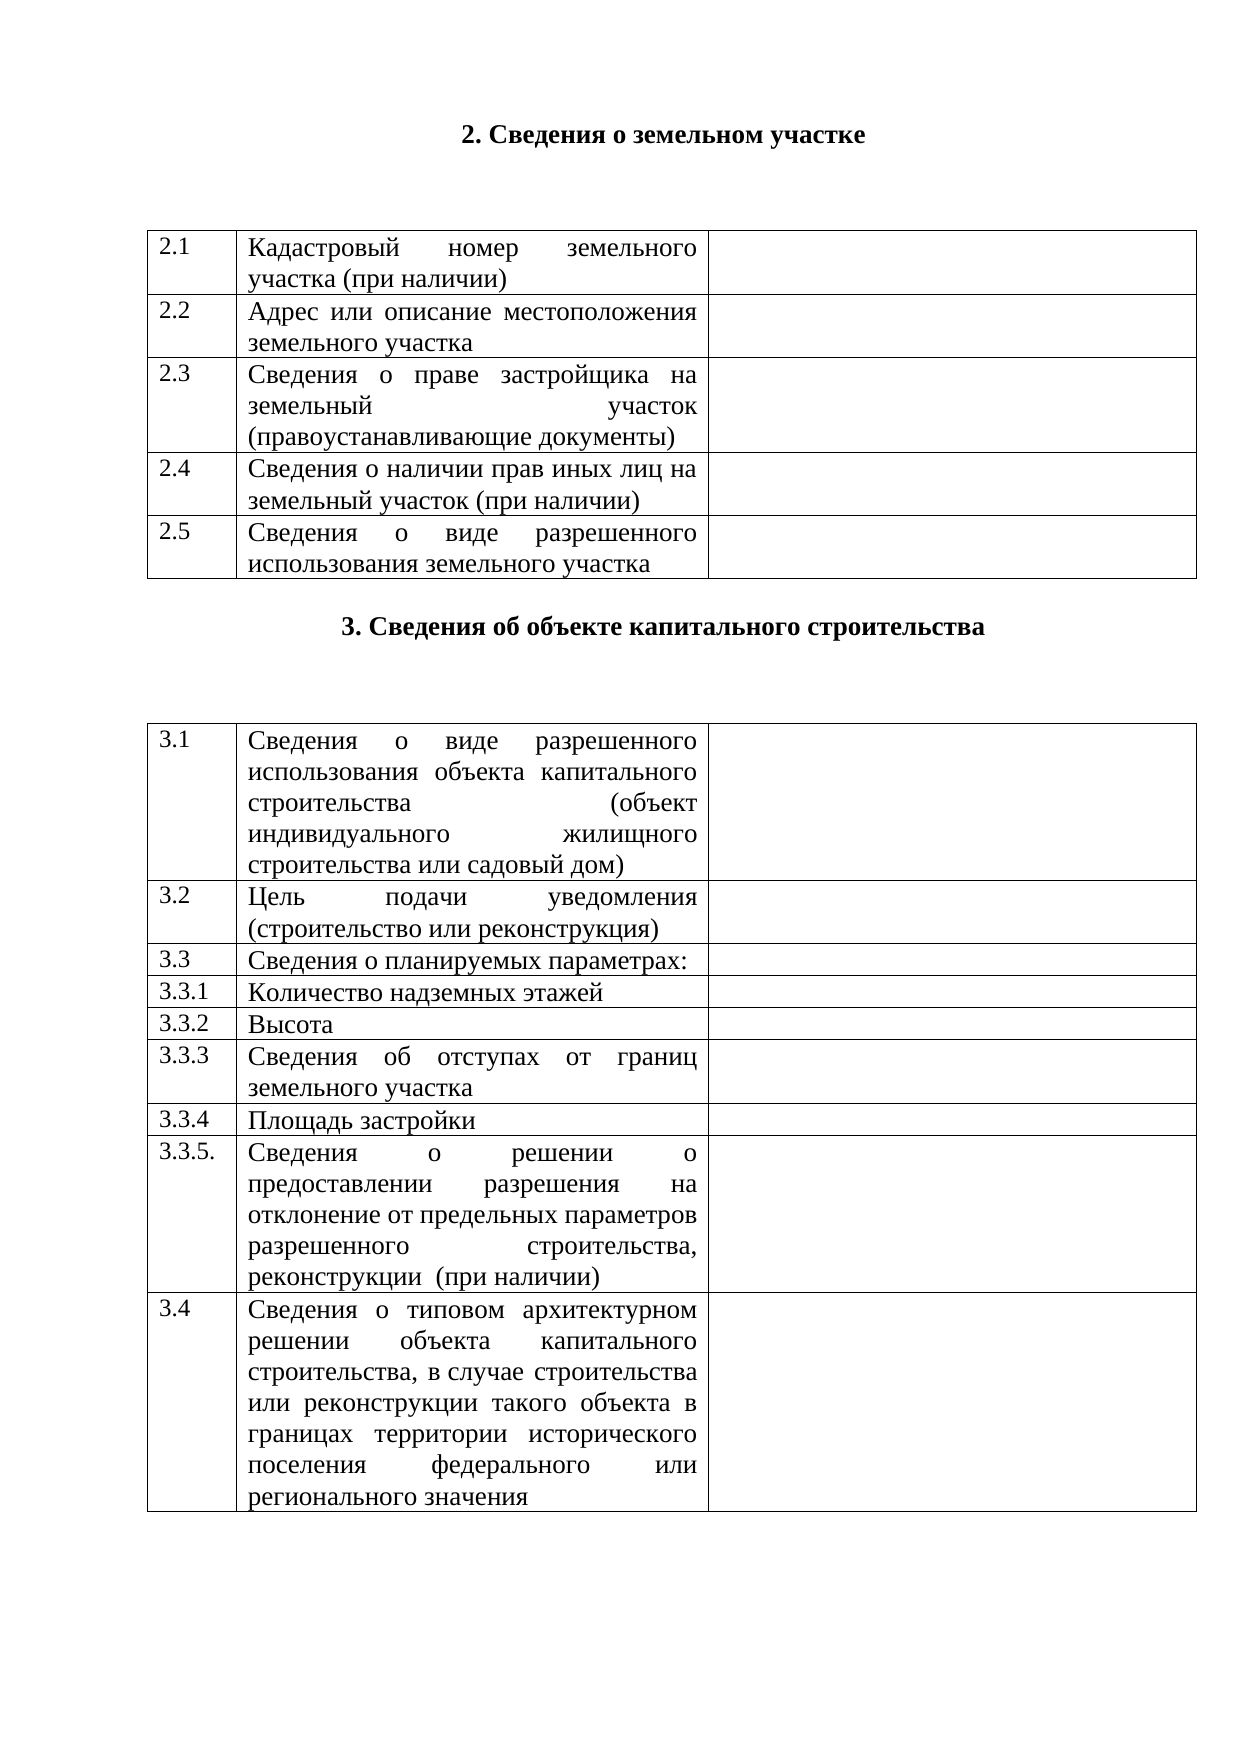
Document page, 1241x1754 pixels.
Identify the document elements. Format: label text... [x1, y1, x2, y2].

table_cell Сведения о типовом архитектурном решении объекта капитального строительства, в случае строительства или реконструкции такого объекта в границах территории исторического поселения федерального или регионального значения [237, 1293, 708, 1511]
table_cell 2.4 [148, 453, 236, 515]
table_cell Сведения о планируемых параметрах: [237, 944, 708, 975]
table_cell [709, 1293, 1196, 1511]
table_cell 2.2 [148, 295, 236, 357]
table_cell [709, 944, 1196, 975]
table_cell [709, 1136, 1196, 1292]
table_cell 3.3.3 [148, 1040, 236, 1103]
table_header 2.1 [148, 231, 236, 294]
table_cell 3.3.2 [148, 1008, 236, 1039]
table_cell Сведения о виде разрешенного использования земельного участка [237, 516, 708, 578]
table_cell Сведения о наличии прав иных лиц на земельный участок (при наличии) [237, 453, 708, 515]
table_cell 3.3.5. [148, 1136, 236, 1292]
table_cell 3.3.1 [148, 976, 236, 1007]
table_cell Сведения о решении о предоставлении разрешения на отклонение от предельных параметров разрешенного строительства, реконструкции (при наличии) [237, 1136, 708, 1292]
table_cell [709, 1008, 1196, 1039]
table_cell [709, 453, 1196, 515]
table_cell 3.2 [148, 881, 236, 943]
table_cell 3.3.4 [148, 1104, 236, 1135]
table_header Сведения о виде разрешенного использования объекта капитального строительства (объект индивидуального жилищного строительства или садовый дом) [237, 724, 708, 879]
table_header [709, 231, 1196, 294]
table_cell [709, 1104, 1196, 1135]
table_cell 2.5 [148, 516, 236, 578]
table_cell Сведения об отступах от границ земельного участка [237, 1040, 708, 1103]
table_cell 2.3 [148, 358, 236, 452]
table_cell Количество надземных этажей [237, 976, 708, 1007]
table_cell [709, 516, 1196, 578]
table_cell Сведения о праве застройщика на земельный участок (правоустанавливающие документы) [237, 358, 708, 452]
text 3. Сведения об объекте капитального строительства [177, 610, 1149, 642]
table_cell [709, 976, 1196, 1007]
table_cell [709, 1040, 1196, 1103]
table_header 3.1 [148, 724, 236, 879]
table_cell [709, 881, 1196, 943]
table_cell 3.4 [148, 1293, 236, 1511]
table_cell Площадь застройки [237, 1104, 708, 1135]
text 2. Сведения о земельном участке [177, 118, 1149, 149]
table_cell Высота [237, 1008, 708, 1039]
table_header Кадастровый номер земельного участка (при наличии) [237, 231, 708, 294]
table_cell [709, 358, 1196, 452]
table_cell Адрес или описание местоположения земельного участка [237, 295, 708, 357]
table_header [709, 724, 1196, 879]
table_cell 3.3 [148, 944, 236, 975]
table_cell [709, 295, 1196, 357]
table_cell Цель подачи уведомления (строительство или реконструкция) [237, 881, 708, 943]
